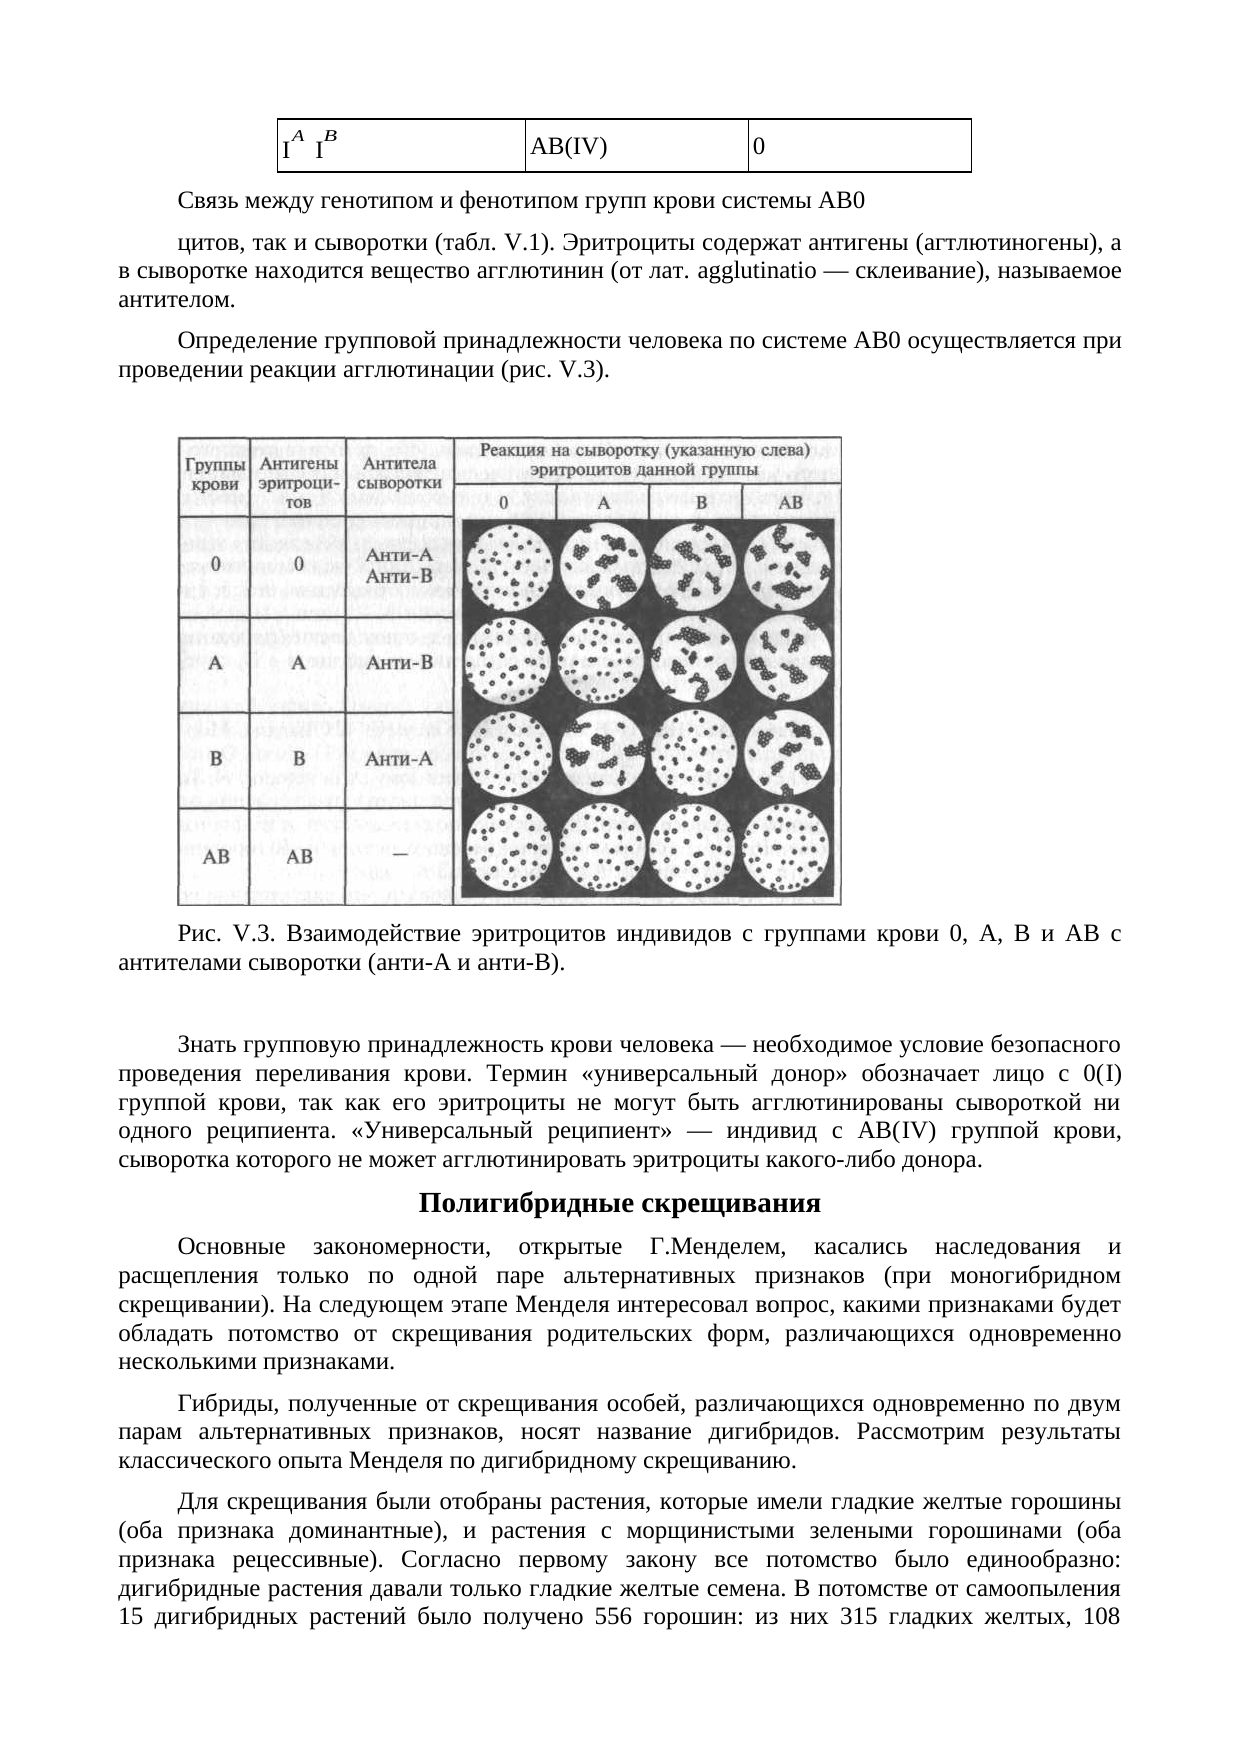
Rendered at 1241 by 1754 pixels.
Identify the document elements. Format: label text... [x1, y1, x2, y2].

text Гибриды, полученные от скрещивания особей, различающихся одновременно по двум парам альтернативных признаков, носят название дигибридов. Рассмотрим результаты классического опыта Менделя по дигибридному скрещиванию. [118, 1388, 1122, 1474]
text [118, 1486, 1122, 1630]
text Основные закономерности, открытые Г.Менделем, касались наследования и расщепления только по одной паре альтернативных признаков (при моногибридном скрещивании). На следующем этапе Менделя интересовал вопрос, какими признаками будет обладать потомство от скрещивания родительских форм, различающихся одновременно несколькими признаками. [118, 1231, 1122, 1375]
table_cell I I [278, 120, 525, 171]
text Знать групповую принадлежность крови человека — необходимое условие безопасного проведения переливания крови. Термин «универсальный донор» обозначает лицо с 0(I) группой крови, так как его эритроциты не могут быть агглютинированы сывороткой ни одного реципиента. «Универсальный реципиент» — индивид с AB(IV) группой крови, сыворотка которого не может агглютинировать эритроциты какого-либо донора. [118, 1029, 1122, 1173]
picture [177, 436, 842, 906]
text цитов, так и сыворотки (табл. V.1). Эритроциты содержат антигены (агтлютиногены), а в сыворотке находится вещество агглютинин (от лат. agglutinatio — склеивание), называемое антителом. [118, 227, 1122, 313]
table_cell AB(IV) [526, 120, 748, 171]
table_cell 0 [749, 120, 971, 171]
text Рис. V.3. Взаимодействие эритроцитов индивидов с группами крови 0, А, В и АВ с антителами сыворотки (анти-А и анти-В). [118, 918, 1122, 975]
text Полигибридные скрещивания [118, 1185, 1122, 1219]
text Определение групповой принадлежности человека по системе АВ0 осуществляется при проведении реакции агглютинации (рис. V.3). [118, 325, 1122, 383]
text Связь между генотипом и фенотипом групп крови системы АВ0 [118, 185, 1122, 214]
